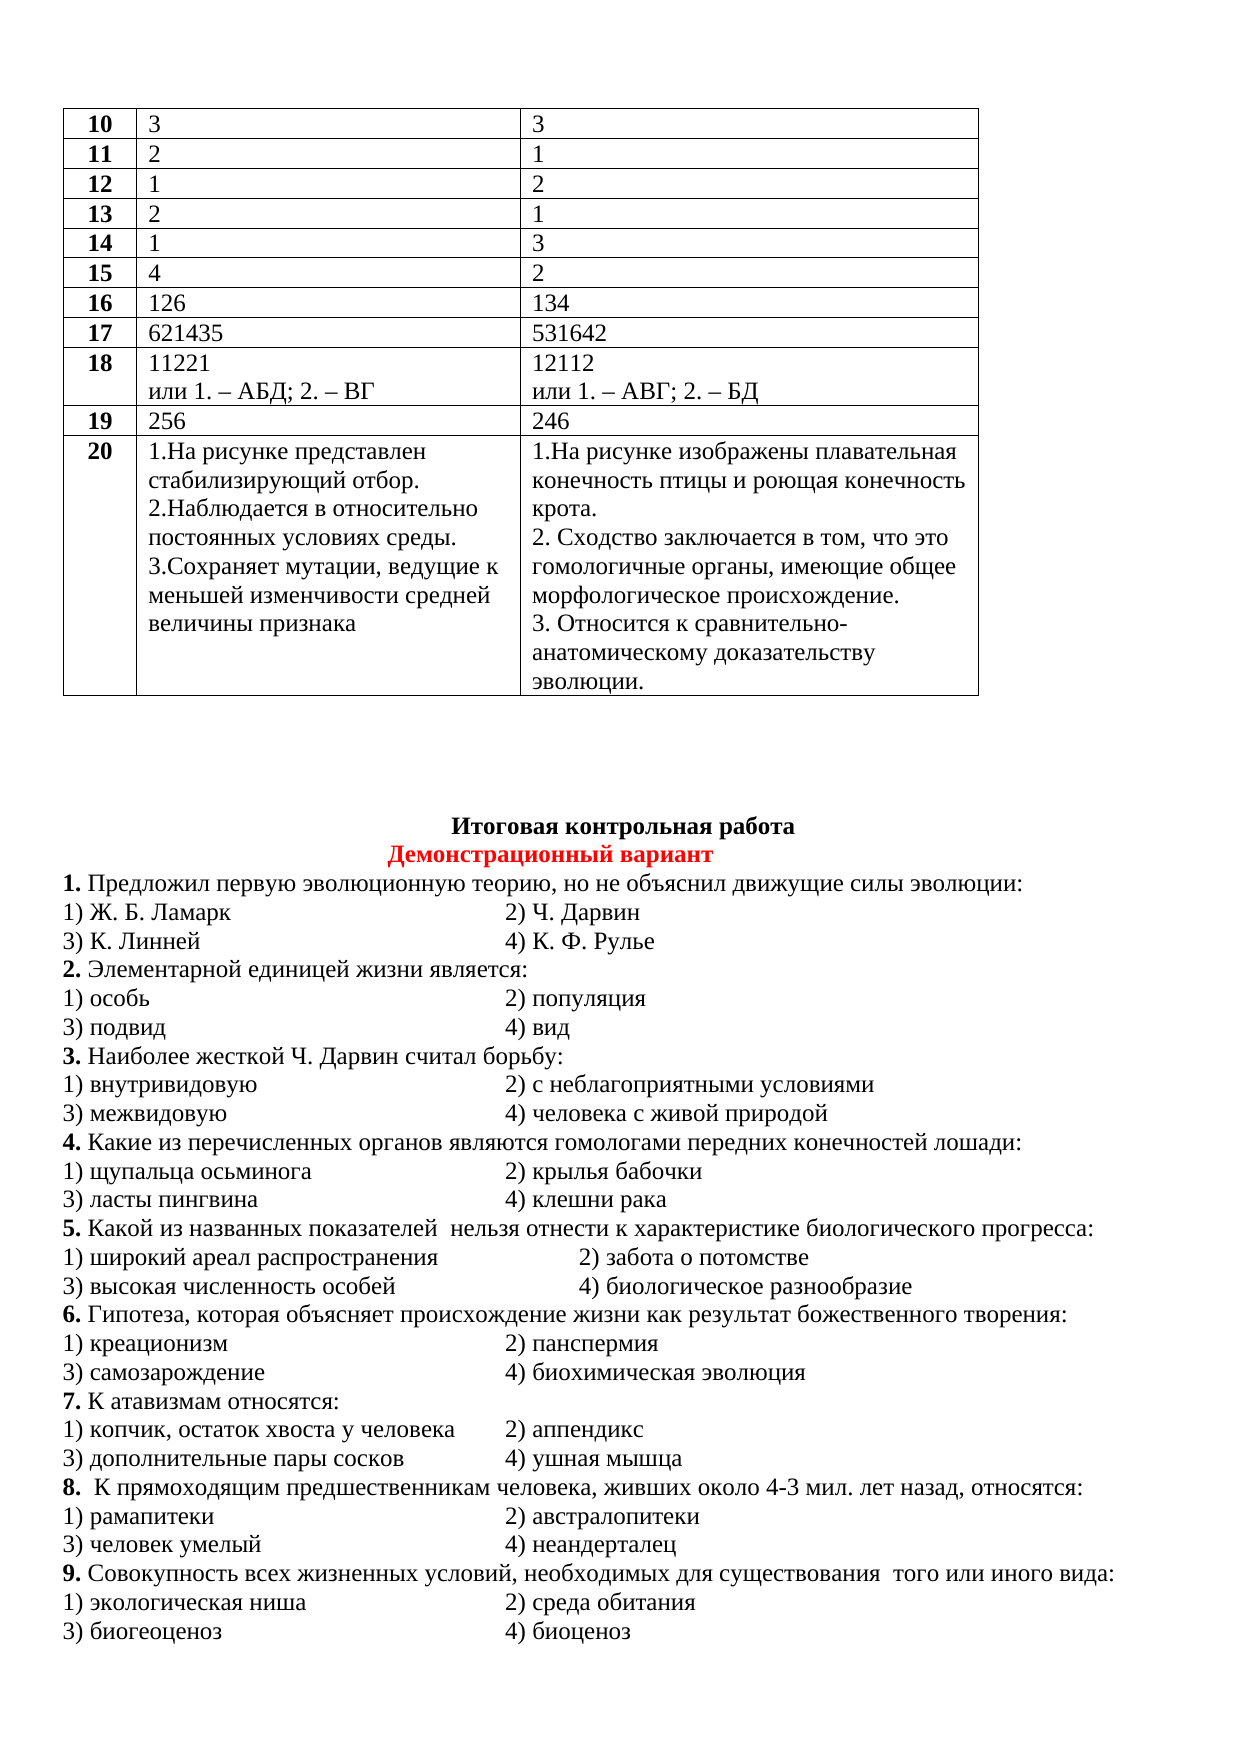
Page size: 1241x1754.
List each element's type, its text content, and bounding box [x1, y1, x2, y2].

table_cell 20 [64, 436, 136, 695]
table_cell 1.На рисунке представлен стабилизирующий отбор. 2.Наблюдается в относительно постоянных условиях среды. 3.Сохраняет мутации, ведущие к меньшей изменчивости средней величины признака [137, 436, 520, 695]
text 2. Элементарной единицей жизни является: [62, 954, 1184, 983]
text 5. Какой из названных показателей нельзя отнести к характеристике биологического прогресса: [62, 1213, 1184, 1242]
table_cell 12112 или 1. – АВГ; 2. – БД [521, 348, 978, 405]
table_cell 531642 [521, 318, 978, 347]
text 1) щупальца осьминога 2) крылья бабочки [62, 1156, 1184, 1184]
text 3) подвид 4) вид [62, 1012, 1184, 1041]
text 1) внутривидовую 2) с неблагоприятными условиями [62, 1069, 1184, 1098]
table_cell 1.На рисунке изображены плавательная конечность птицы и роющая конечность крота. 2. Сходство заключается в том, что это гомологичные органы, имеющие общее морфологическое происхождение. 3. Относится к сравнительно-анатомическому доказательству эволюции. [521, 436, 978, 695]
table_cell 10 [64, 109, 136, 138]
table_cell 14 [64, 229, 136, 257]
text 3) человек умелый 4) неандерталец [62, 1529, 1184, 1558]
table_cell 2 [137, 139, 520, 168]
text 1) особь 2) популяция [62, 983, 1184, 1012]
table_cell 2 [137, 199, 520, 227]
table_cell 11 [64, 139, 136, 168]
text 7. К атавизмам относятся: [62, 1386, 1184, 1414]
text 3. Наиболее жесткой Ч. Дарвин считал борьбу: [62, 1041, 1184, 1069]
table_cell 16 [64, 288, 136, 317]
text Демонстрационный вариант [62, 839, 1184, 868]
table_cell 2 [521, 258, 978, 287]
table_cell 3 [137, 109, 520, 138]
text 1) экологическая ниша 2) среда обитания [62, 1587, 1184, 1616]
text Итоговая контрольная работа [62, 811, 1184, 839]
table_cell 246 [521, 406, 978, 435]
table_cell 4 [137, 258, 520, 287]
table_cell 15 [64, 258, 136, 287]
text 1) копчик, остаток хвоста у человека 2) аппендикс [62, 1414, 1184, 1443]
text 3) К. Линней 4) К. Ф. Рулье [62, 926, 1184, 954]
text 8. К прямоходящим предшественникам человека, живших около 4-3 мил. лет назад, относятся: [62, 1472, 1184, 1501]
text 4. Какие из перечисленных органов являются гомологами передних конечностей лошади: [62, 1127, 1184, 1156]
table_cell 256 [137, 406, 520, 435]
table_cell 11221 или 1. – АБД; 2. – ВГ [137, 348, 520, 405]
text 9. Совокупность всех жизненных условий, необходимых для существования того или иного вида: [62, 1558, 1184, 1587]
text 1) рамапитеки 2) австралопитеки [62, 1501, 1184, 1529]
table_cell 18 [64, 348, 136, 405]
text 6. Гипотеза, которая объясняет происхождение жизни как результат божественного творения: [62, 1299, 1184, 1328]
table_cell 1 [137, 229, 520, 257]
text 3) дополнительные пары сосков 4) ушная мышца [62, 1443, 1184, 1472]
text 1. Предложил первую эволюционную теорию, но не объяснил движущие силы эволюции: [62, 868, 1184, 897]
table_cell 2 [521, 169, 978, 198]
table_cell 1 [137, 169, 520, 198]
table_cell 17 [64, 318, 136, 347]
text 1) широкий ареал распространения 2) забота о потомстве [62, 1242, 1184, 1271]
table_cell 621435 [137, 318, 520, 347]
table_cell 3 [521, 229, 978, 257]
text 3) высокая численность особей 4) биологическое разнообразие [62, 1271, 1184, 1299]
text 1) креационизм 2) панспермия [62, 1328, 1184, 1357]
text 3) ласты пингвина 4) клешни рака [62, 1184, 1184, 1213]
text 3) самозарождение 4) биохимическая эволюция [62, 1357, 1184, 1386]
table_cell 12 [64, 169, 136, 198]
text 3) межвидовую 4) человека с живой природой [62, 1098, 1184, 1127]
table_cell 126 [137, 288, 520, 317]
text 1) Ж. Б. Ламарк 2) Ч. Дарвин [62, 897, 1184, 926]
table_cell 13 [64, 199, 136, 227]
table_cell 19 [64, 406, 136, 435]
table_cell 3 [521, 109, 978, 138]
text 3) биогеоценоз 4) биоценоз [62, 1616, 1184, 1644]
table_cell 134 [521, 288, 978, 317]
table_cell 1 [521, 199, 978, 227]
table_cell 1 [521, 139, 978, 168]
